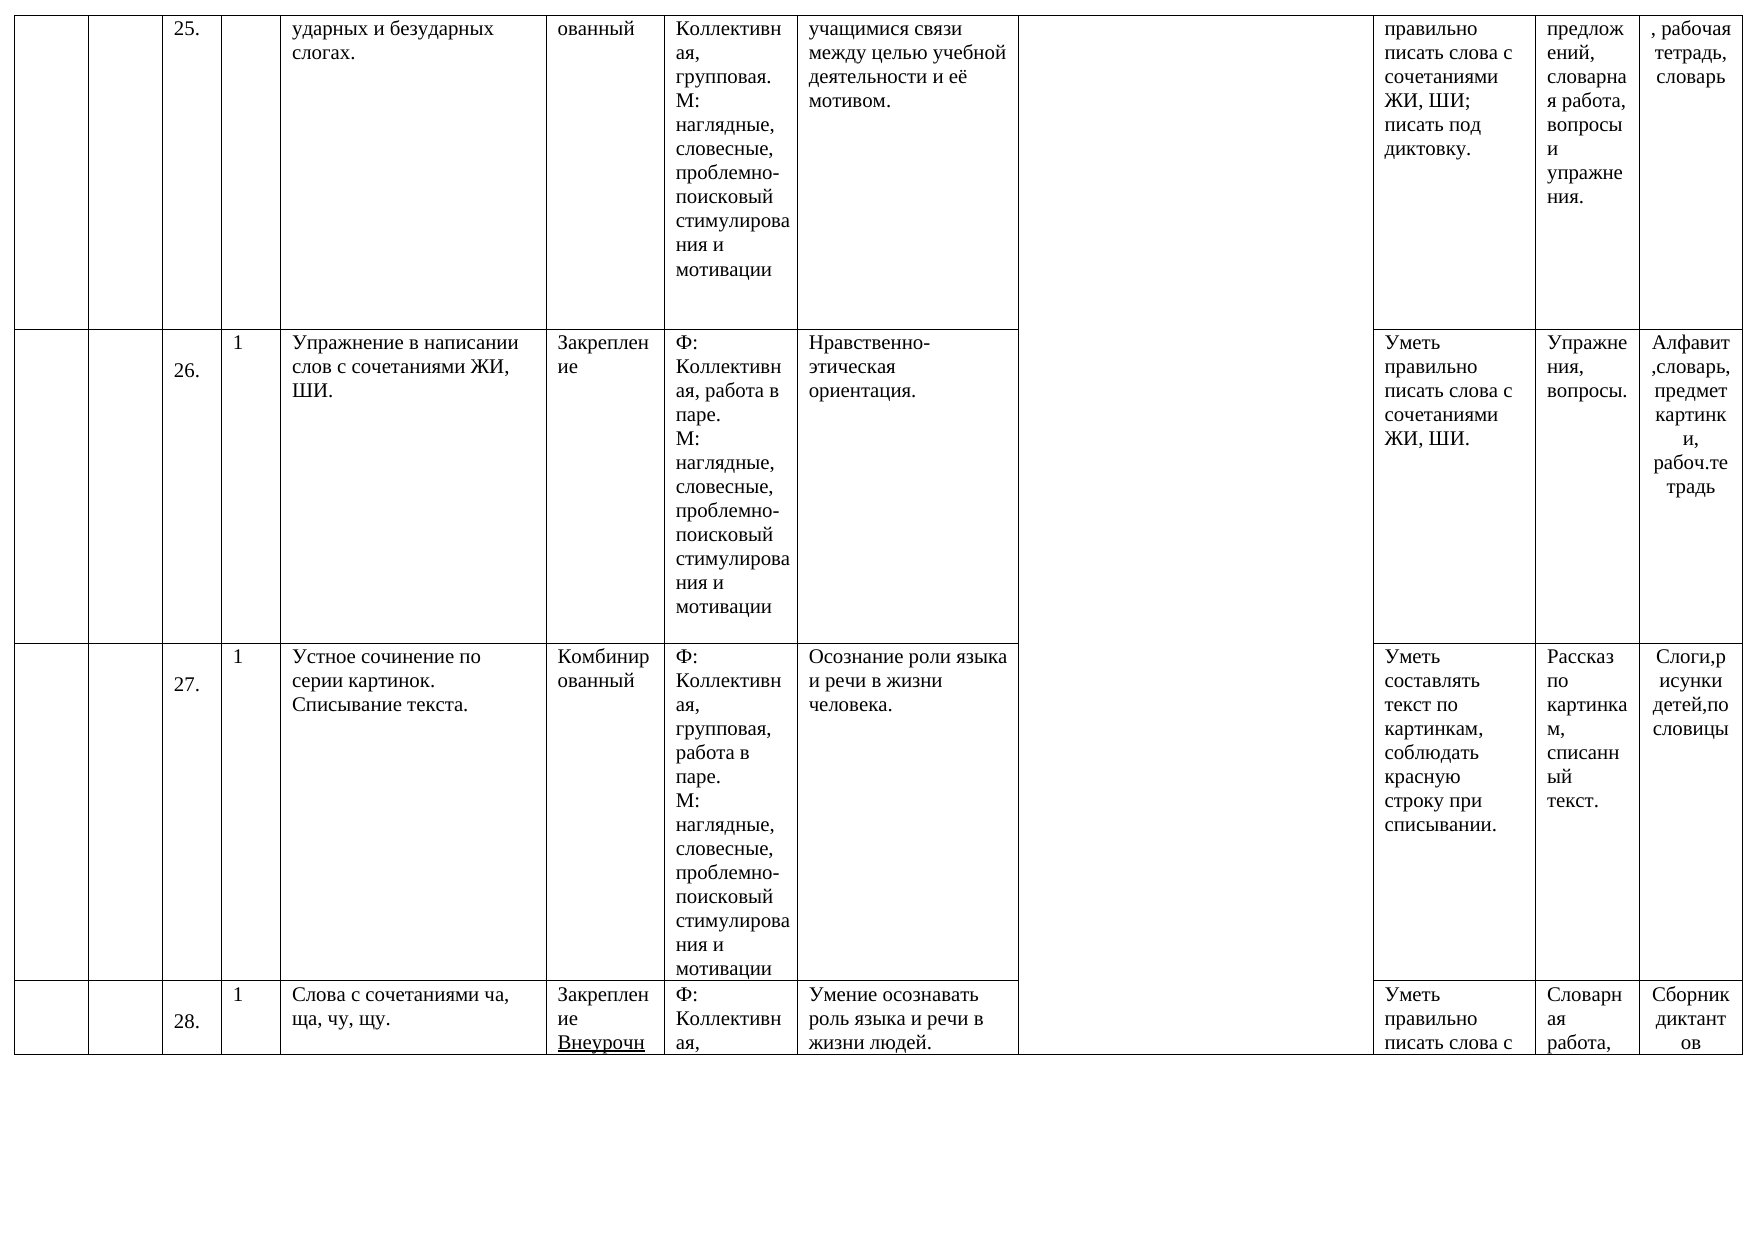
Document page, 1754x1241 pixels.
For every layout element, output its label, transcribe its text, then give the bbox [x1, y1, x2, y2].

table_cell 1 [222, 16, 280, 329]
table_cell Устное сочинение по серии картинок. Списывание текста. [281, 644, 546, 980]
table_cell 1 [222, 644, 280, 980]
table_cell Упражнения, вопросы. [1536, 330, 1639, 642]
table_cell Уметь правильно писать слова с сочетаниями ЖИ, ШИ. [1374, 330, 1535, 642]
table_cell Сборник диктантов [1640, 981, 1742, 1054]
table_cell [1374, 16, 1535, 329]
table_cell [89, 330, 162, 642]
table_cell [1536, 16, 1639, 329]
table_cell Нравственно-этическая ориентация. [798, 330, 1018, 642]
table_cell Комбинированный [547, 16, 664, 329]
table_cell Упражнение в написании слов с сочетаниями ЖИ, ШИ. [281, 330, 546, 642]
table_cell Закрепление [547, 330, 664, 642]
table_cell [89, 644, 162, 980]
table_cell [15, 644, 88, 980]
table_cell [15, 330, 88, 642]
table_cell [281, 16, 546, 329]
table_cell [15, 16, 88, 329]
table_cell Осознание роли языка и речи в жизни человека. [798, 644, 1018, 980]
table_cell Комбинированный [547, 644, 664, 980]
table_cell Ф: Коллективная, работа в паре. М: наглядные, словесные, проблемно-поисковый стимулирования и мотивации [665, 330, 797, 642]
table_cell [798, 16, 1018, 329]
table_cell Ф: Коллективная, групповая, работа в паре. М: наглядные, словесные, проблемно-поисковый стимулирования и мотивации [665, 644, 797, 980]
table_cell 27. [163, 644, 221, 980]
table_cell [1640, 16, 1742, 329]
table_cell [547, 981, 664, 1054]
table_cell [89, 981, 162, 1054]
table_cell Алфавит,словарь, предмет картинки, рабоч.тетрадь [1640, 330, 1742, 642]
table_cell Рассказ по картинкам, списанный текст. [1536, 644, 1639, 980]
table_cell [15, 981, 88, 1054]
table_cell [281, 981, 546, 1054]
table_cell Слоги,рисунки детей,пословицы [1640, 644, 1742, 980]
table_cell 1 [222, 981, 280, 1054]
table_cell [665, 981, 797, 1054]
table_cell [1374, 981, 1535, 1054]
table_cell [89, 16, 162, 329]
table_cell 26. [163, 330, 221, 642]
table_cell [665, 16, 797, 329]
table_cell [798, 981, 1018, 1054]
table_cell Уметь составлять текст по картинкам, соблюдать красную строку при списывании. [1374, 644, 1535, 980]
table_cell 25. [163, 16, 221, 329]
table_cell 1 [222, 330, 280, 642]
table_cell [1536, 981, 1639, 1054]
table_cell 28. [163, 981, 221, 1054]
